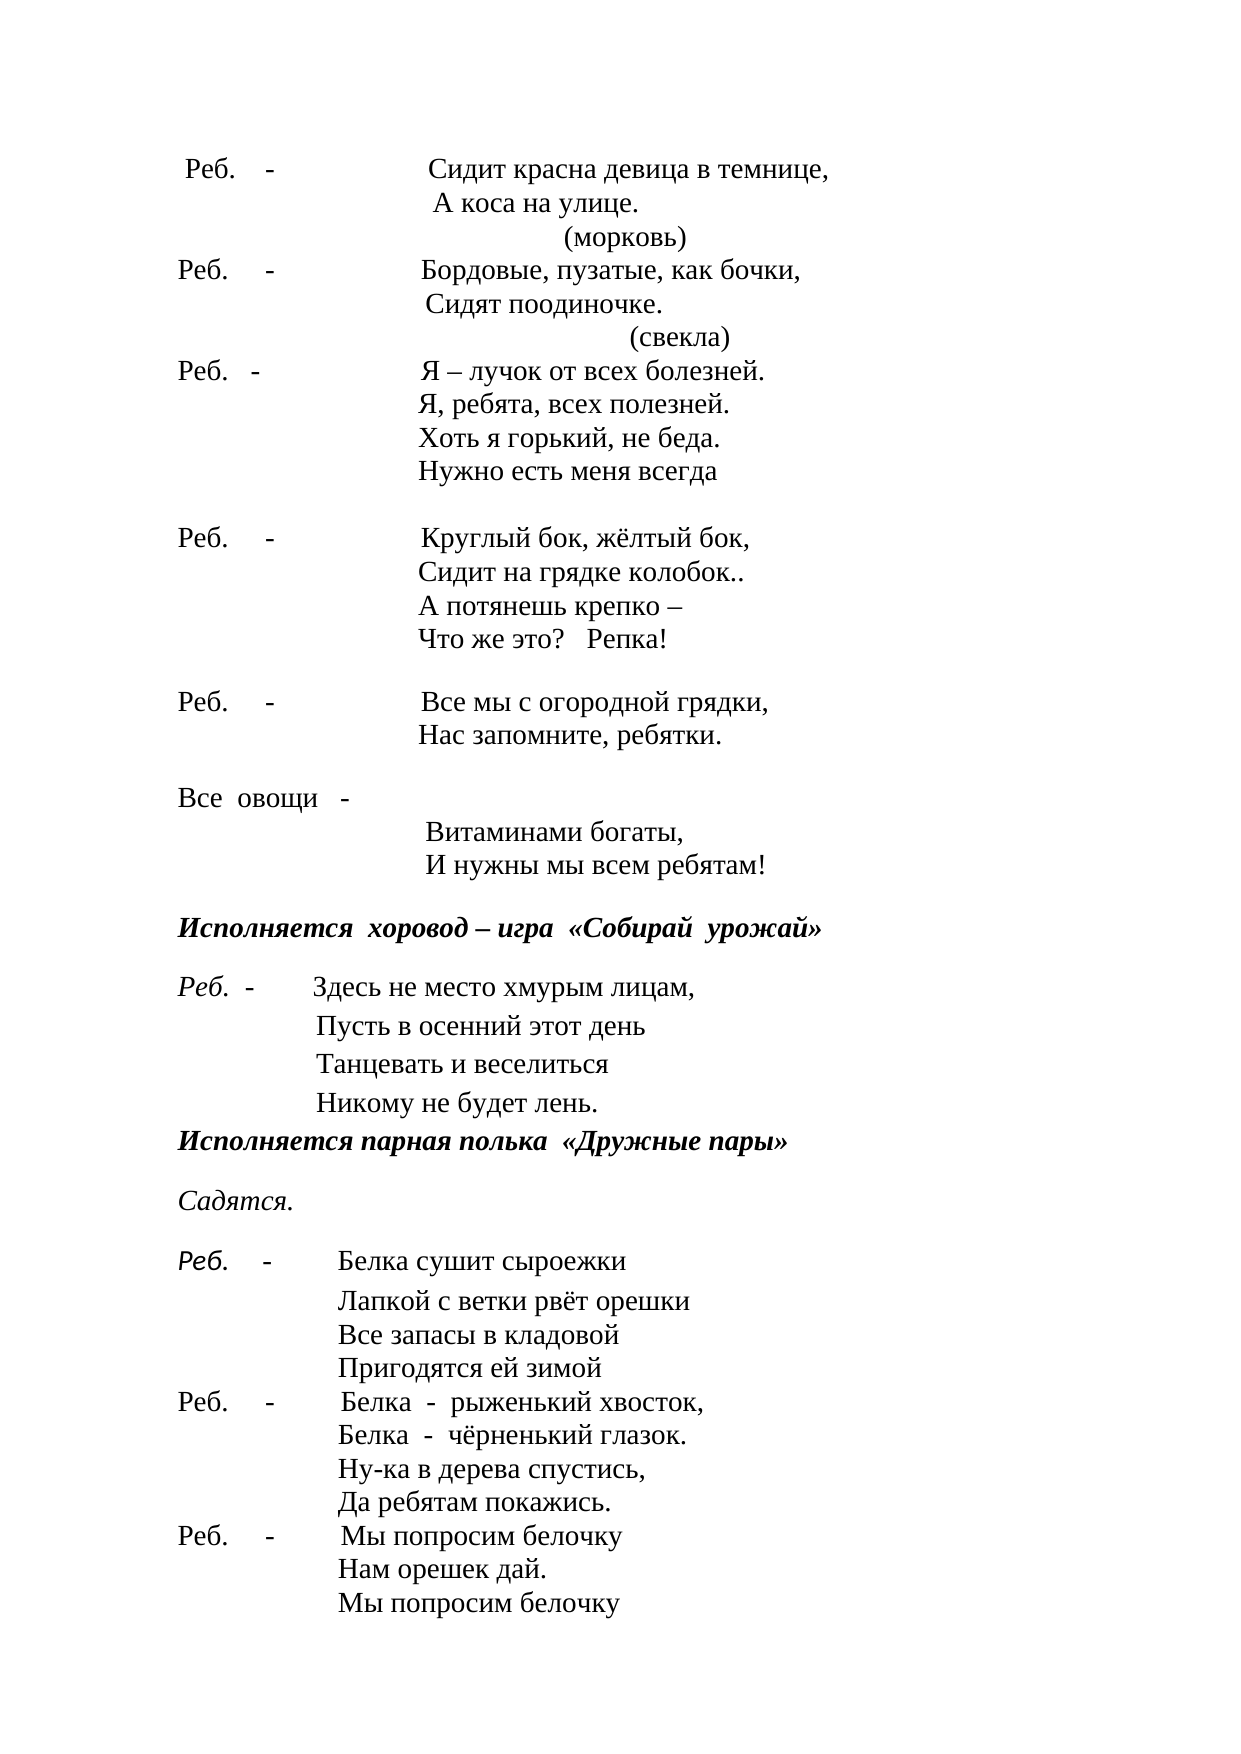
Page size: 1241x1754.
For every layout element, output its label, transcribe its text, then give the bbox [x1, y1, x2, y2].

text Пригодятся ей зимой [177, 1350, 1152, 1384]
text (свекла) [177, 319, 1152, 353]
text Реб. - Сидит красна девица в темнице, [177, 152, 1152, 185]
text А коса на улице. [177, 185, 1152, 219]
text Реб. - Белка сушит сыроежки [177, 1242, 1152, 1278]
text Реб. - Мы попросим белочку [177, 1518, 1152, 1552]
text А потянешь крепко – [177, 588, 1152, 621]
text Ну-ка в дерева спустись, [177, 1451, 1152, 1484]
text Мы попросим белочку [177, 1585, 1152, 1619]
text (морковь) [177, 219, 1152, 252]
text Что же это? Репка! [177, 621, 1152, 655]
text Реб. - Все мы с огородной грядки, Нас запомните, ребятки. [177, 684, 1152, 751]
text Все овощи - Витаминами богаты, И нужны мы всем ребятам! [177, 780, 1152, 881]
text Садятся. [177, 1183, 1152, 1216]
text Все запасы в кладовой [177, 1317, 1152, 1350]
text Реб. - Бордовые, пузатые, как бочки, [177, 252, 1152, 286]
text Исполняется парная полька «Дружные пары» [177, 1123, 1152, 1157]
text Реб. - Белка - рыженький хвосток, [177, 1384, 1152, 1417]
text Реб. - Здесь не место хмурым лицам, [177, 969, 1152, 1003]
text Танцевать и веселиться [177, 1046, 1152, 1080]
text Реб. - Круглый бок, жёлтый бок, [177, 521, 1152, 554]
text Никому не будет лень. [177, 1085, 1152, 1118]
text Сидят поодиночке. [177, 286, 1152, 319]
text Нам орешек дай. [177, 1552, 1152, 1585]
text Реб. - Я – лучок от всех болезней. Я, ребята, всех полезней. Хоть я горький, не беда. Нужно есть меня всегда [177, 353, 1152, 487]
text Лапкой с ветки рвёт орешки [177, 1283, 1152, 1317]
text Белка - чёрненький глазок. [177, 1417, 1152, 1451]
text Сидит на грядке колобок.. [177, 554, 1152, 588]
text Исполняется хоровод – игра «Собирай урожай» [177, 910, 1152, 943]
text Пусть в осенний этот день [177, 1008, 1152, 1041]
text Да ребятам покажись. [177, 1484, 1152, 1518]
